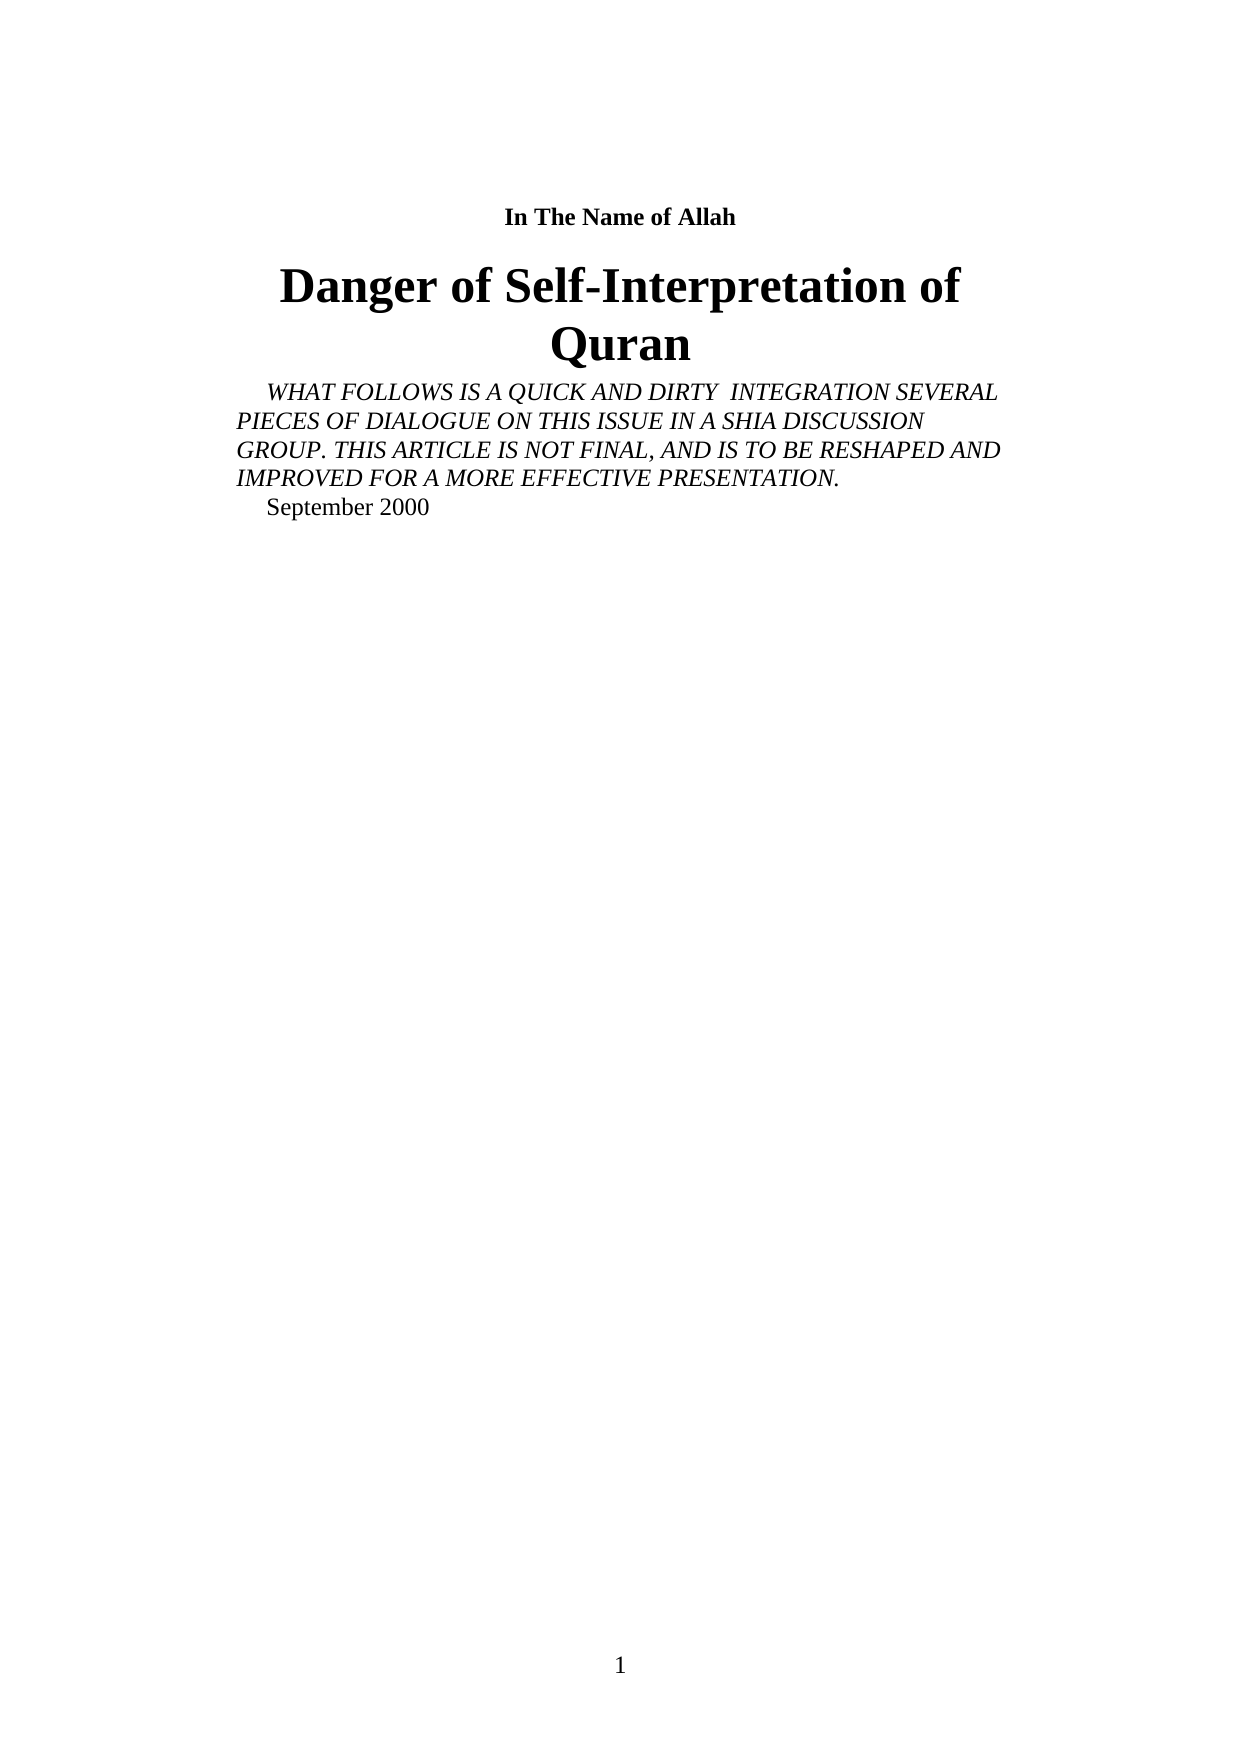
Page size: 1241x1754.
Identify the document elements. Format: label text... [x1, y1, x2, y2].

text Danger of Self-Interpretation of Quran [236, 256, 1004, 371]
text WHAT FOLLOWS IS A QUICK AND DIRTY INTEGRATION SEVERAL PIECES OF DIALOGUE ON THIS ISSUE IN A SHIA DISCUSSION GROUP. THIS ARTICLE IS NOT FINAL, AND IS TO BE RESHAPED AND IMPROVED FOR A MORE EFFECTIVE PRESENTATION. [236, 377, 1004, 492]
text In The Name of Allah [236, 202, 1004, 231]
text September 2000 [236, 492, 1004, 521]
